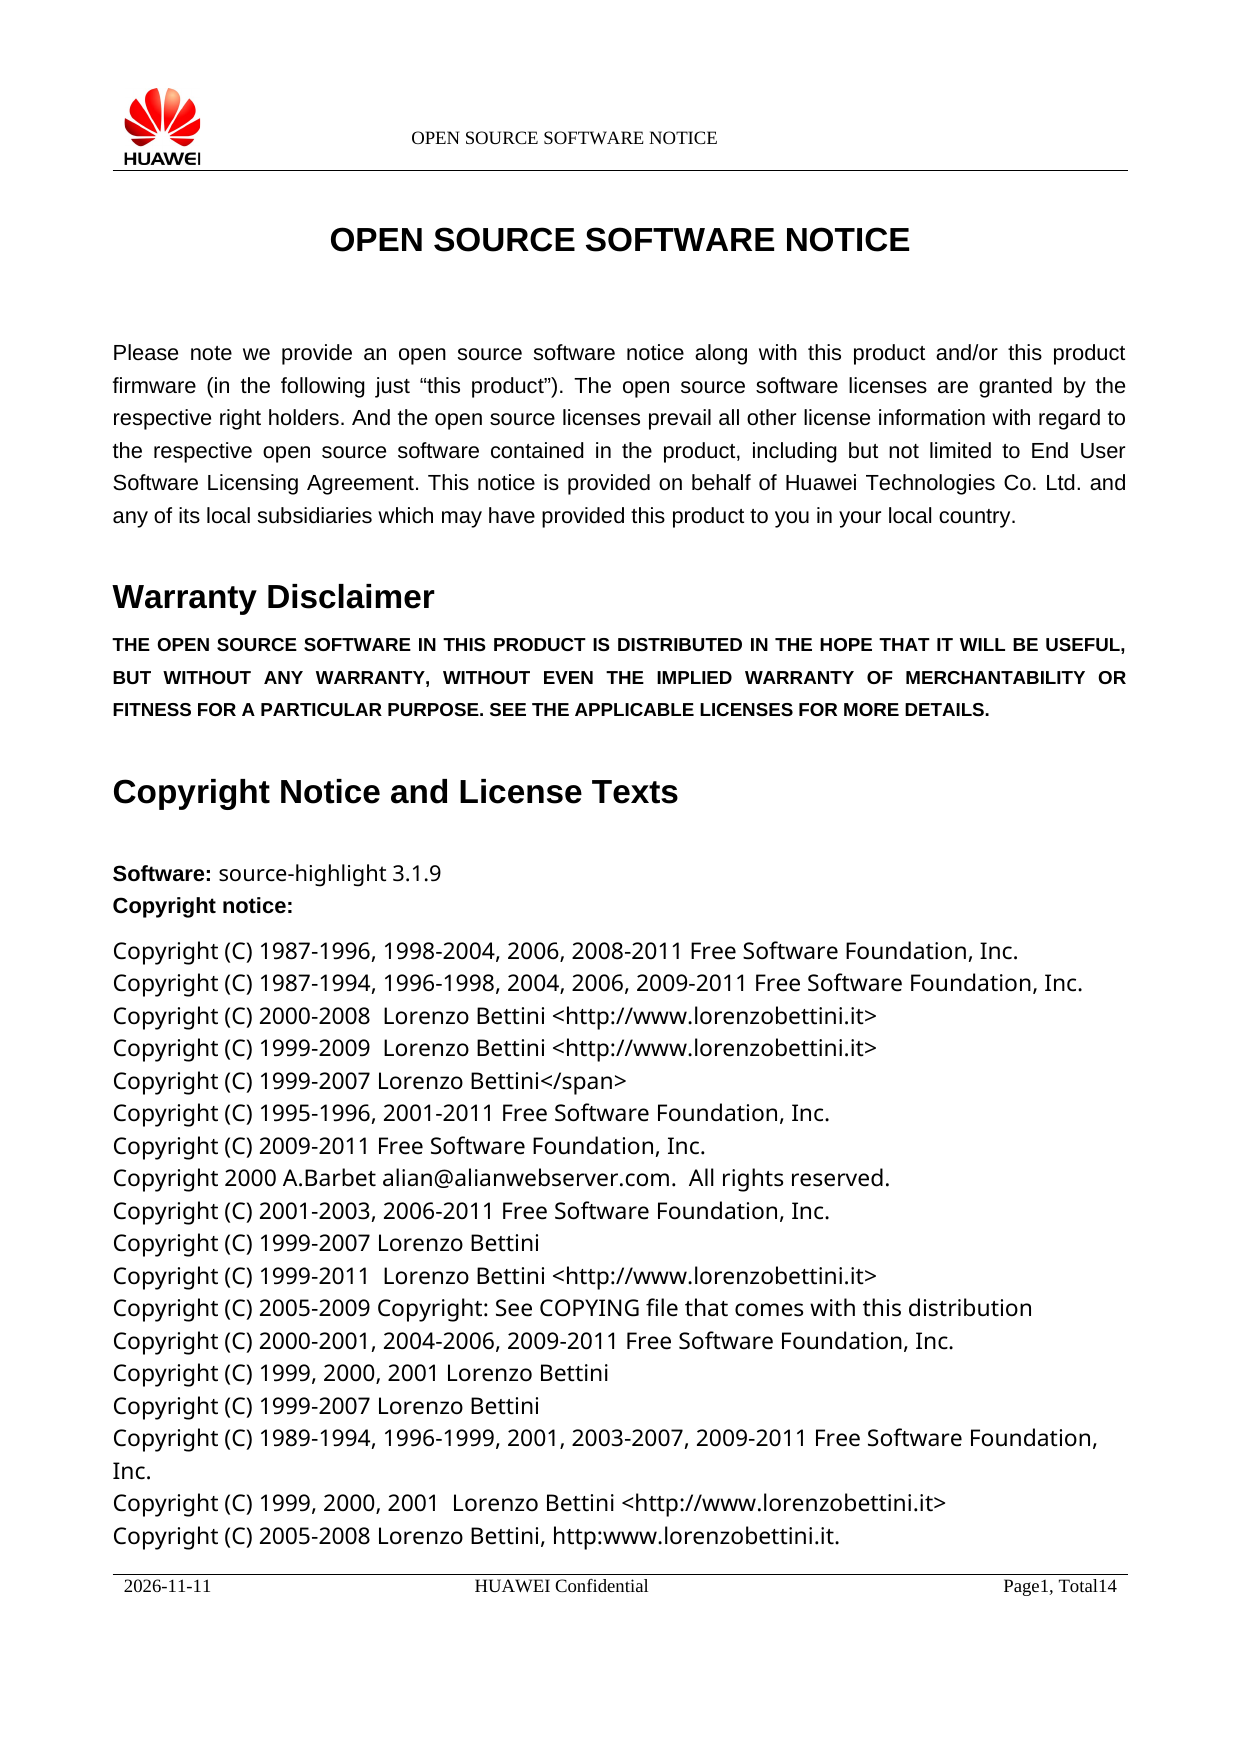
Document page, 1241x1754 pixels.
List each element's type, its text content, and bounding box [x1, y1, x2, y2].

text OPEN SOURCE SOFTWARE NOTICE [112, 206, 1128, 271]
text The open source software in this product is distributed in the hope that it will be useful, but WITHOUT ANY WARRANTY, without even the implied warranty of MERCHANTABILITY or FITNESS FOR A PARTICULAR PURPOSE. See the applicable licenses for more details. [112, 629, 1128, 726]
text Please note we provide an open source software notice along with this product and/or this product firmware (in the following just “this product”). The open source software licenses are granted by the respective right holders. And the open source licenses prevail all other license information with regard to the respective open source software contained in the product, including but not limited to End User Software Licensing Agreement. This notice is provided on behalf of Huawei Technologies Co. Ltd. and any of its local subsidiaries which may have provided this product to you in your local country. [112, 336, 1128, 531]
title Software: source-highlight 3.1.9 [112, 856, 1128, 889]
picture [124, 88, 201, 165]
text Copyright Notice and License Texts [112, 759, 1128, 824]
text Warranty Disclaimer [112, 564, 1128, 629]
text Copyright notice: [112, 889, 1128, 921]
